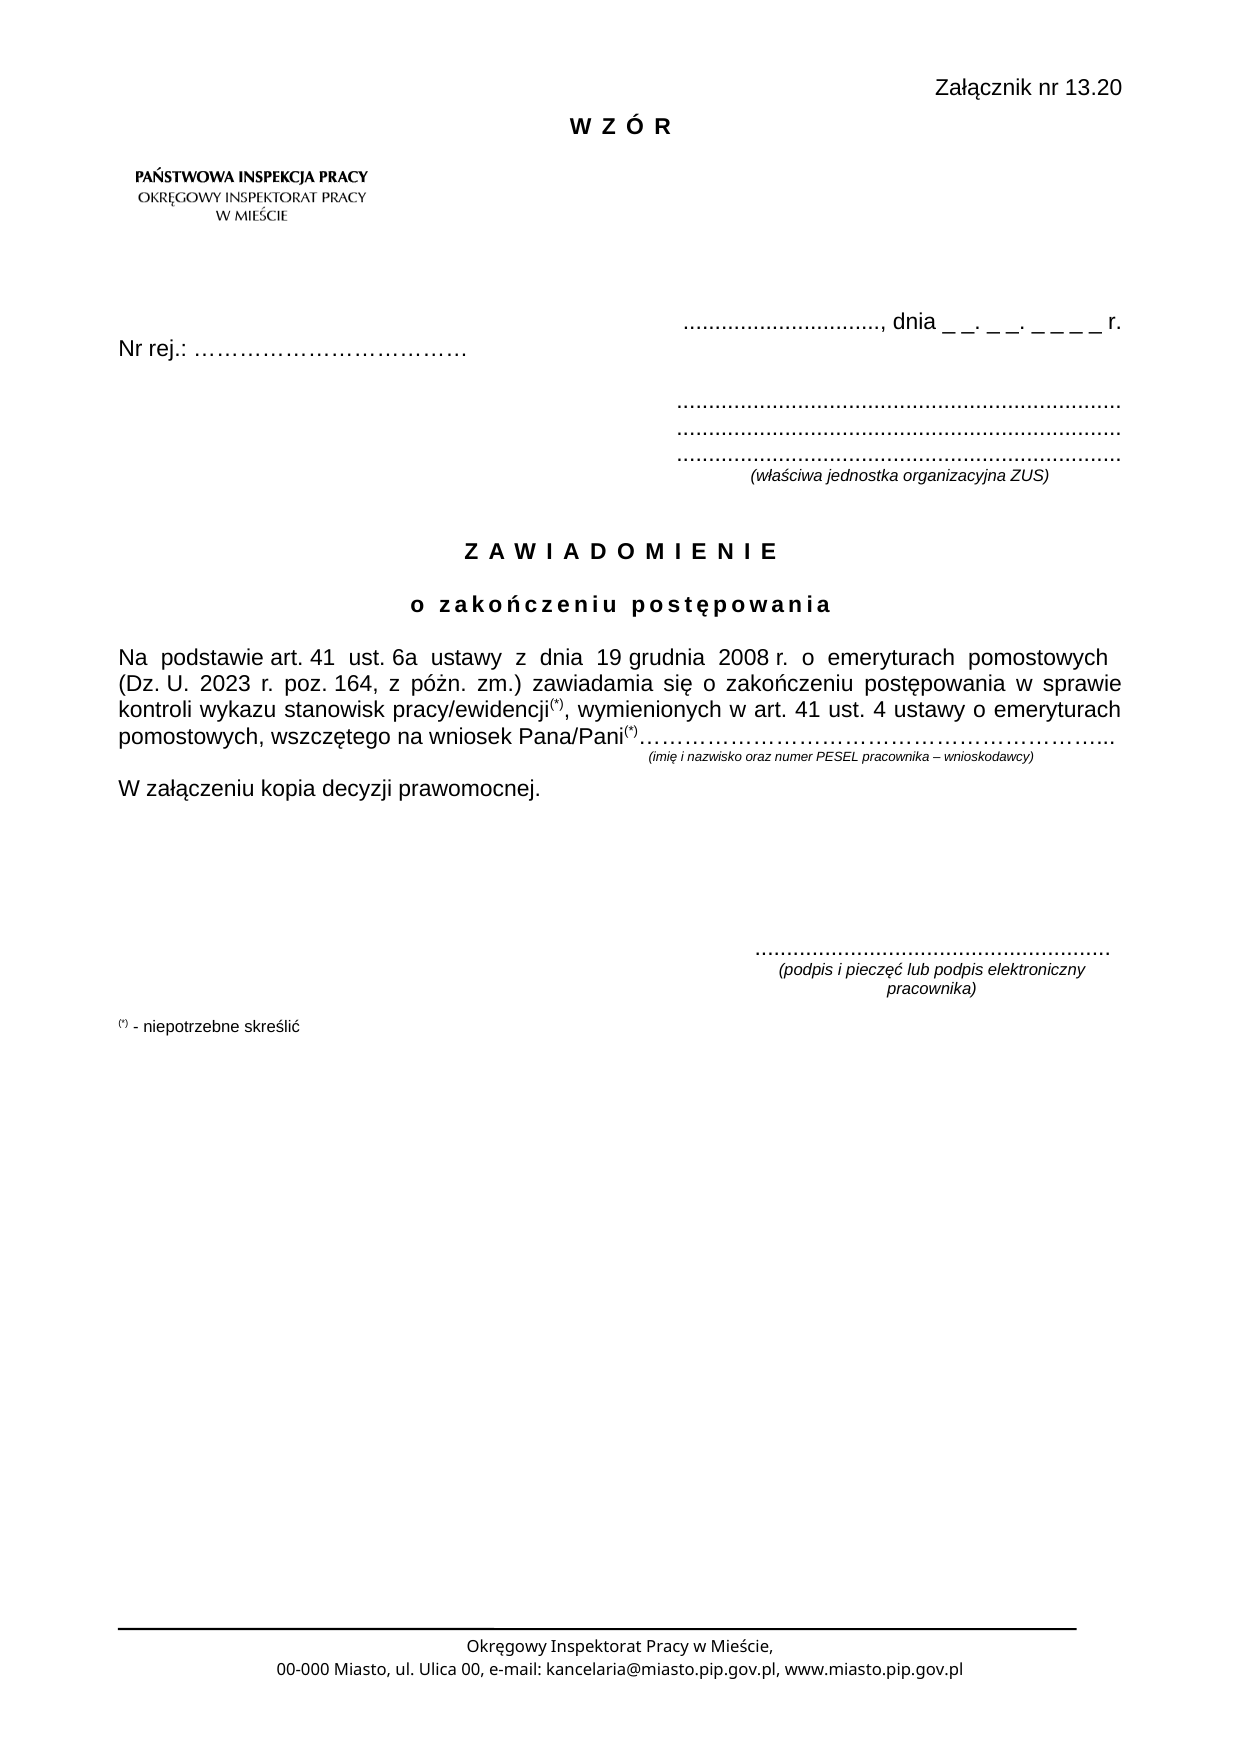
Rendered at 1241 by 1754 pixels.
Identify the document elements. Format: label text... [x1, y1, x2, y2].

text o zakończeniu postępowania [118, 591, 1122, 617]
text ...................................................................... [118, 413, 1122, 440]
text ..............................., dnia _ _. _ _. _ _ _ _ r. [118, 308, 1122, 334]
text ...................................................................... [118, 440, 1122, 466]
text W załączeniu kopia decyzji prawomocnej. [118, 775, 1122, 802]
text ZAWIADOMIENIE [118, 538, 1122, 564]
text (właściwa jednostka organizacyjna ZUS) [679, 466, 1122, 485]
text Nr rej.: ……………………………… [118, 334, 1122, 361]
text (podpis i pieczęć lub podpis elektroniczny pracownika) [743, 960, 1122, 998]
text (imię i nazwisko oraz numer PESEL pracownika – wnioskodawcy) [413, 749, 1122, 775]
text (*) - niepotrzebne skreślić [118, 1017, 1122, 1036]
text Na podstawie art. 41 ust. 6a ustawy z dnia 19 grudnia 2008 r. o emeryturach pomostowych (Dz. U. 2023 r. poz. 164, z póżn. zm.) zawiadamia się o zakończeniu postępowania w sprawie kontroli wykazu stanowisk pracy/ewidencji(*), wymienionych w art. 41 ust. 4 ustawy o emeryturach pomostowych, wszczętego na wniosek Pana/Pani(*)……………………………………………………... [118, 643, 1122, 749]
text ...................................................................... [118, 387, 1122, 413]
text ........................................................ [743, 933, 1122, 960]
picture [118, 165, 386, 246]
